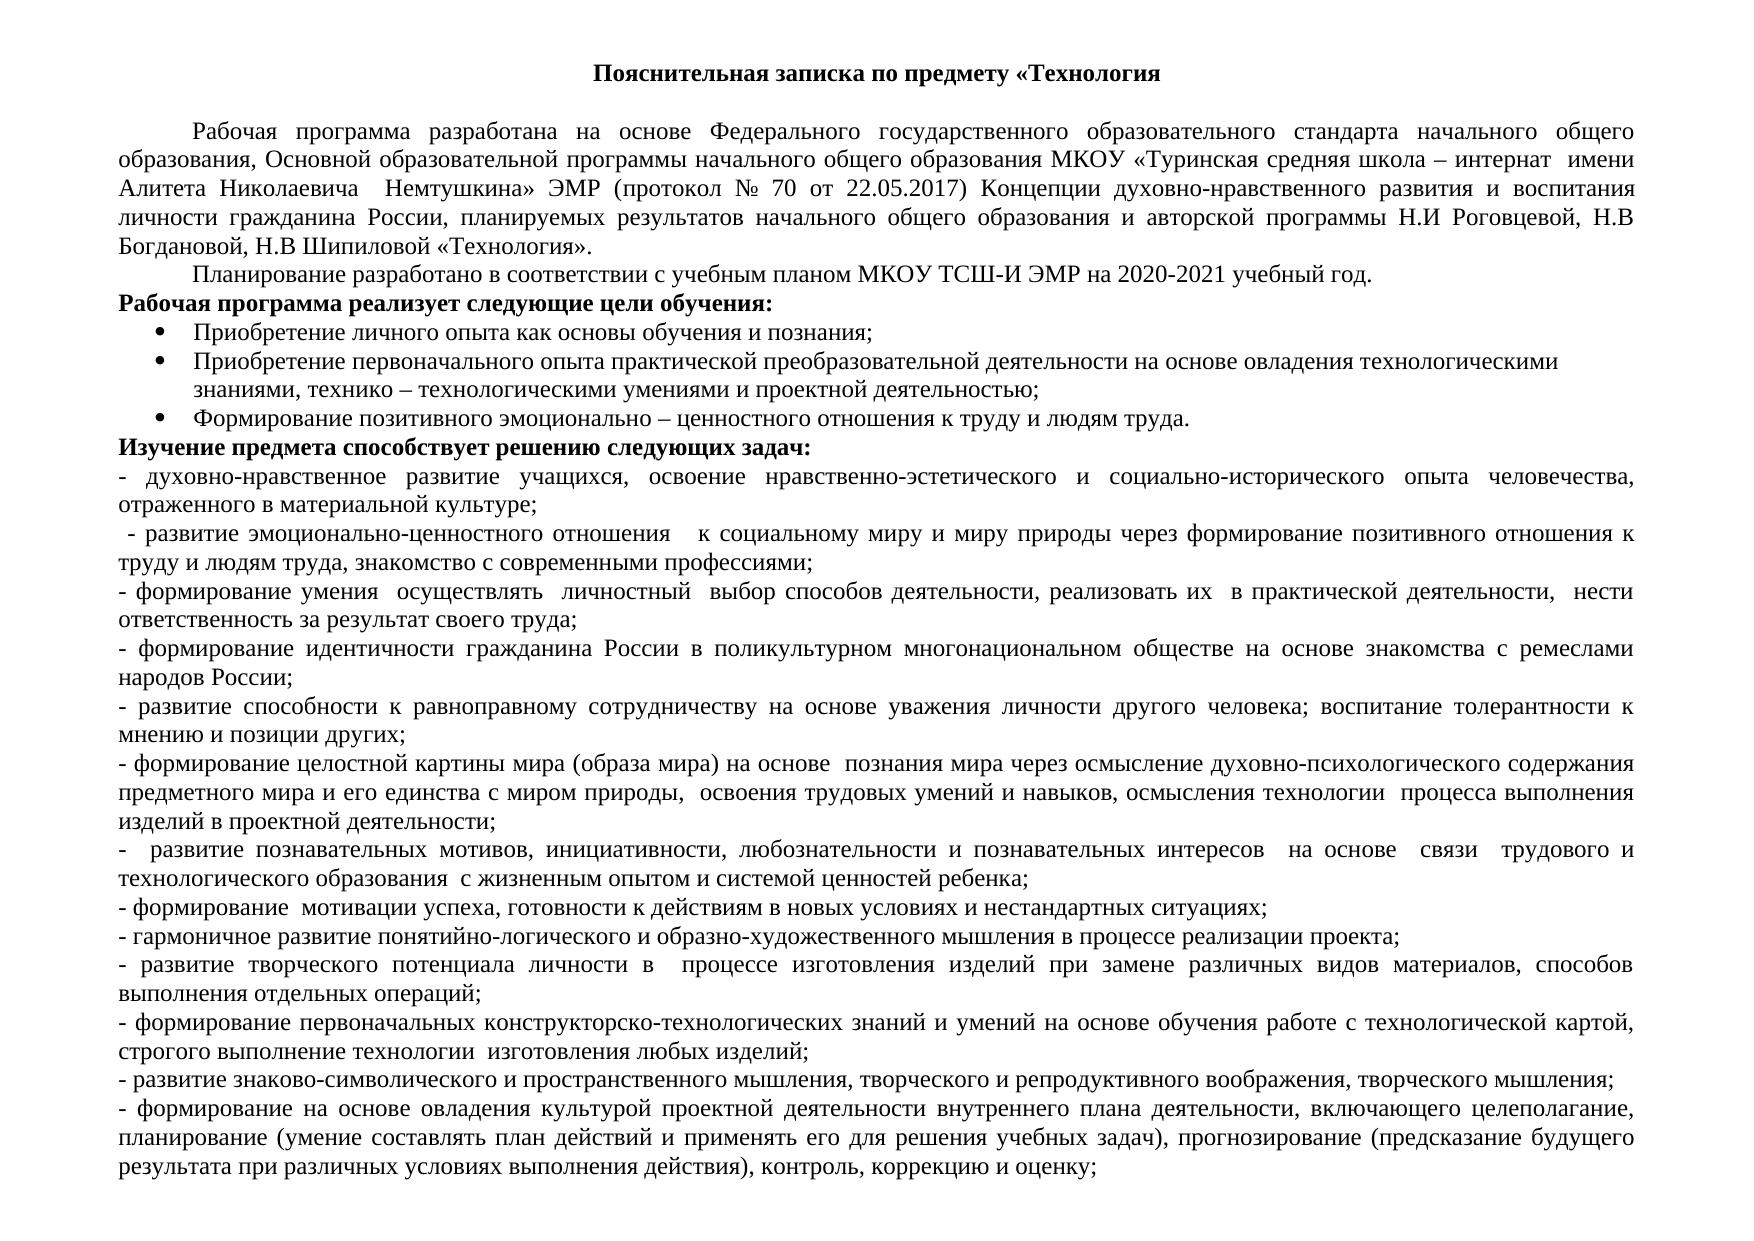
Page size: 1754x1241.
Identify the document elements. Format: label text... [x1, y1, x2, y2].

text - формирование мотивации успеха, готовности к действиям в новых условиях и нестандартных ситуациях; [118, 892, 1636, 921]
text - формирование идентичности гражданина России в поликультурном многонациональном обществе на основе знакомства с ремеслами народов России; [118, 633, 1636, 691]
text - развитие творческого потенциала личности в процессе изготовления изделий при замене различных видов материалов, способов выполнения отдельных операций; [118, 949, 1636, 1007]
text - гармоничное развитие понятийно-логического и образно-художественного мышления в процессе реализации проекта; [118, 921, 1636, 949]
text - развитие эмоционально-ценностного отношения к социальному миру и миру природы через формирование позитивного отношения к труду и людям труда, знакомство с современными профессиями; [118, 518, 1636, 576]
text Изучение предмета способствует решению следующих задач: [118, 432, 1636, 461]
text - формирование первоначальных конструкторско-технологических знаний и умений на основе обучения работе с технологической картой, строгого выполнение технологии изготовления любых изделий; [118, 1007, 1636, 1064]
text - развитие способности к равноправному сотрудничеству на основе уважения личности другого человека; воспитание толерантности к мнению и позиции других; [118, 691, 1636, 748]
text - формирование умения осуществлять личностный выбор способов деятельности, реализовать их в практической деятельности, нести ответственность за результат своего труда; [118, 576, 1636, 633]
list Приобретение личного опыта как основы обучения и познания; [156, 317, 1636, 346]
text Планирование разработано в соответствии с учебным планом МКОУ ТСШ-И ЭМР на 2020-2021 учебный год. [118, 259, 1636, 288]
text Рабочая программа реализует следующие цели обучения: [118, 288, 1636, 317]
list Приобретение первоначального опыта практической преобразовательной деятельности на основе овладения технологическими знаниями, технико – технологическими умениями и проектной деятельностью; [156, 346, 1636, 403]
text - формирование целостной картины мира (образа мира) на основе познания мира через осмысление духовно-психологического содержания предметного мира и его единства с миром природы, освоения трудовых умений и навыков, осмысления технологии процесса выполнения изделий в проектной деятельности; [118, 748, 1636, 834]
list Формирование позитивного эмоционально – ценностного отношения к труду и людям труда. [156, 403, 1636, 432]
text - развитие знаково-символического и пространственного мышления, творческого и репродуктивного воображения, творческого мышления; [118, 1064, 1636, 1093]
text - развитие познавательных мотивов, инициативности, любознательности и познавательных интересов на основе связи трудового и технологического образования с жизненным опытом и системой ценностей ребенка; [118, 834, 1636, 892]
text - формирование на основе овладения культурой проектной деятельности внутреннего плана деятельности, включающего целеполагание, планирование (умение составлять план действий и применять его для решения учебных задач), прогнозирование (предсказание будущего результата при различных условиях выполнения действия), контроль, коррекцию и оценку; [118, 1093, 1636, 1179]
text Рабочая программа разработана на основе Федерального государственного образовательного стандарта начального общего образования, Основной образовательной программы начального общего образования МКОУ «Туринская средняя школа – интернат имени Алитета Николаевича Немтушкина» ЭМР (протокол № 70 от 22.05.2017) Концепции духовно-нравственного развития и воспитания личности гражданина России, планируемых результатов начального общего образования и авторской программы Н.И Роговцевой, Н.В Богдановой, Н.В Шипиловой «Технология». [118, 116, 1636, 259]
text Пояснительная записка по предмету «Технология [118, 58, 1636, 87]
text - духовно-нравственное развитие учащихся, освоение нравственно-эстетического и социально-исторического опыта человечества, отраженного в материальной культуре; [118, 461, 1636, 518]
